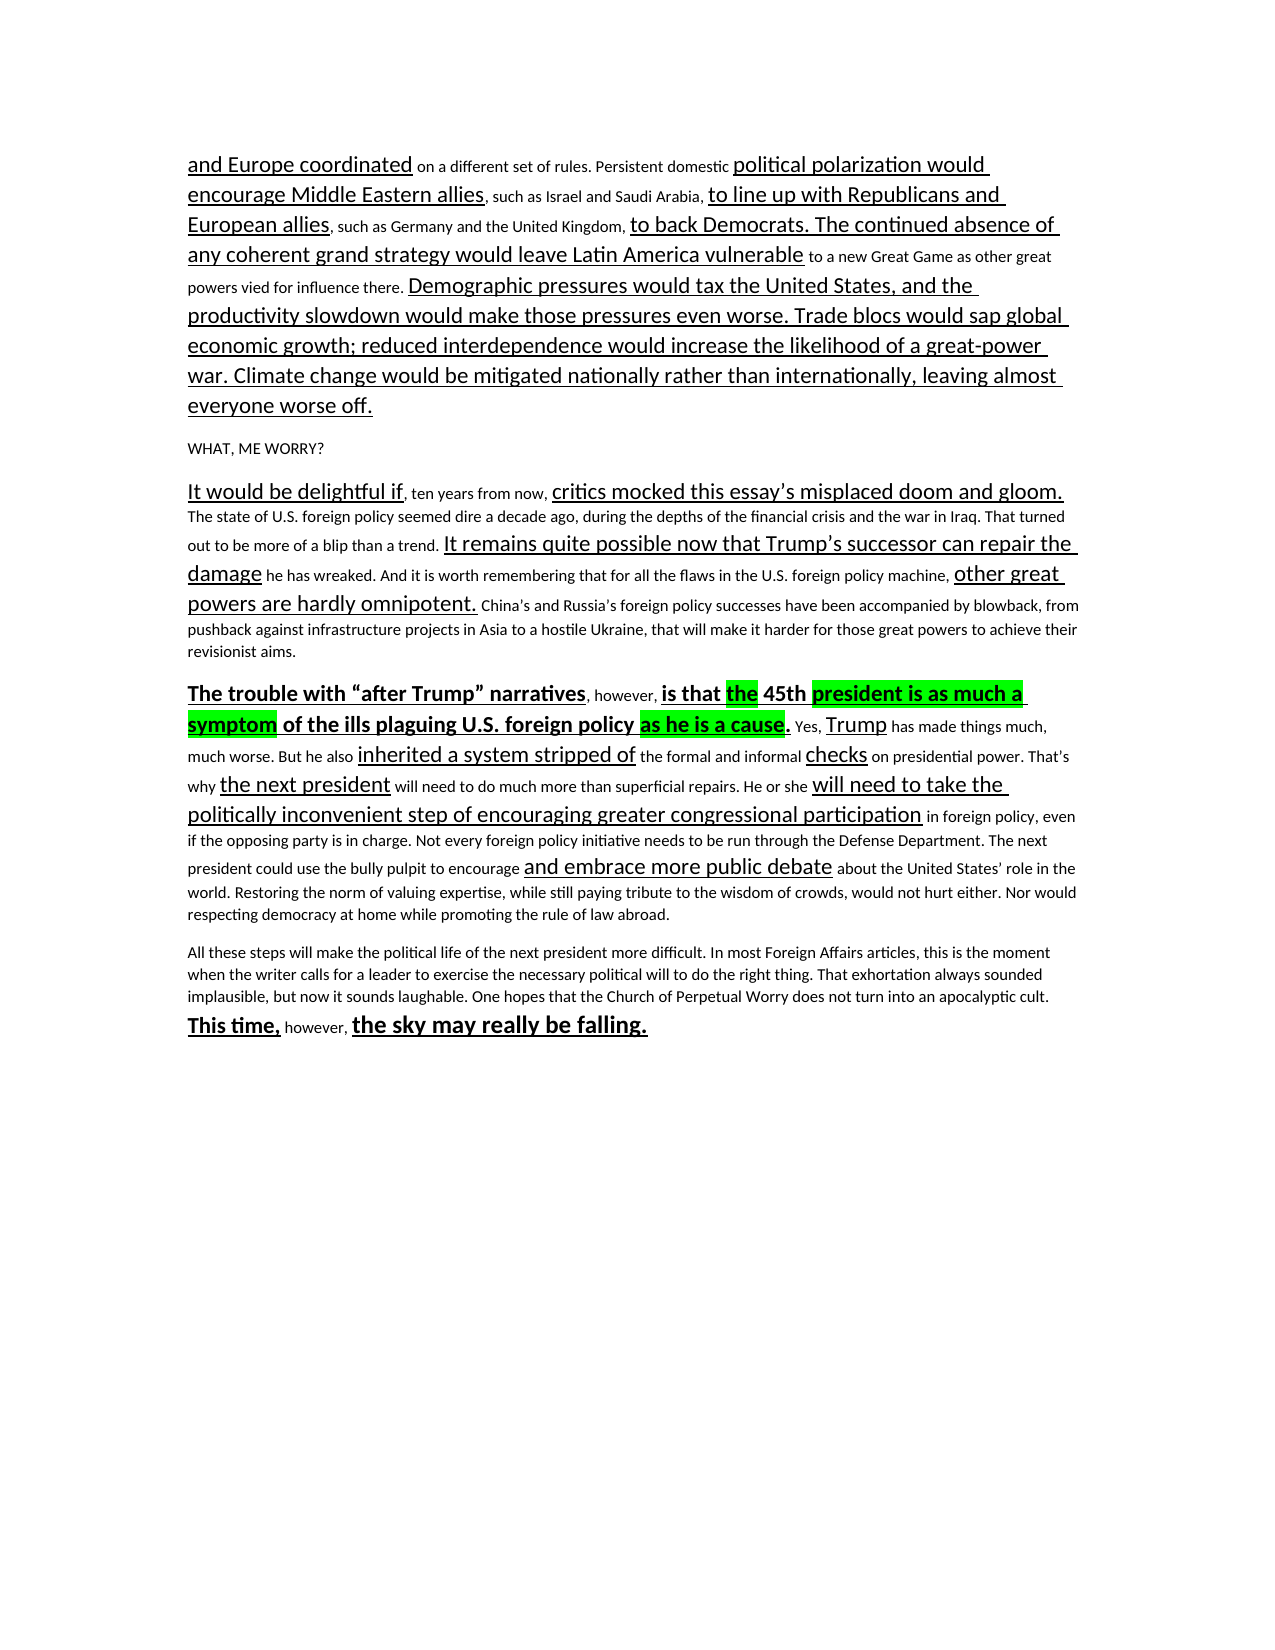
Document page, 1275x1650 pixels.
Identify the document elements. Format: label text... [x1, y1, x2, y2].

text All these steps will make the political life of the next president more difficult. In most Foreign Affairs articles, this is the moment when the writer calls for a leader to exercise the necessary political will to do the right thing. That exhortation always sounded implausible, but now it sounds laughable. One hopes that the Church of Perpetual Worry does not turn into an apocalyptic cult. This time, however, the sky may really be falling. [187, 942, 1087, 1039]
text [187, 150, 1087, 420]
text WHAT, ME WORRY? [187, 438, 1087, 459]
text It would be delightful if, ten years from now, critics mocked this essay’s misplaced doom and gloom. The state of U.S. foreign policy seemed dire a decade ago, during the depths of the financial crisis and the war in Iraq. That turned out to be more of a blip than a trend. It remains quite possible now that Trump’s successor can repair the damage he has wreaked. And it is worth remembering that for all the flaws in the U.S. foreign policy machine, other great powers are hardly omnipotent. China’s and Russia’s foreign policy successes have been accompanied by blowback, from pushback against infrastructure projects in Asia to a hostile Ukraine, that will make it harder for those great powers to achieve their revisionist aims. [187, 477, 1087, 661]
text The trouble with “after Trump” narratives, however, is that the 45th president is as much a symptom of the ills plaguing U.S. foreign policy as he is a cause. Yes, Trump has made things much, much worse. But he also inherited a system stripped of the formal and informal checks on presidential power. That’s why the next president will need to do much more than superficial repairs. He or she will need to take the politically inconvenient step of encouraging greater congressional participation in foreign policy, even if the opposing party is in charge. Not every foreign policy initiative needs to be run through the Defense Department. The next president could use the bully pulpit to encourage and embrace more public debate about the United States’ role in the world. Restoring the norm of valuing expertise, while still paying tribute to the wisdom of crowds, would not hurt either. Nor would respecting democracy at home while promoting the rule of law abroad. [187, 679, 1087, 924]
